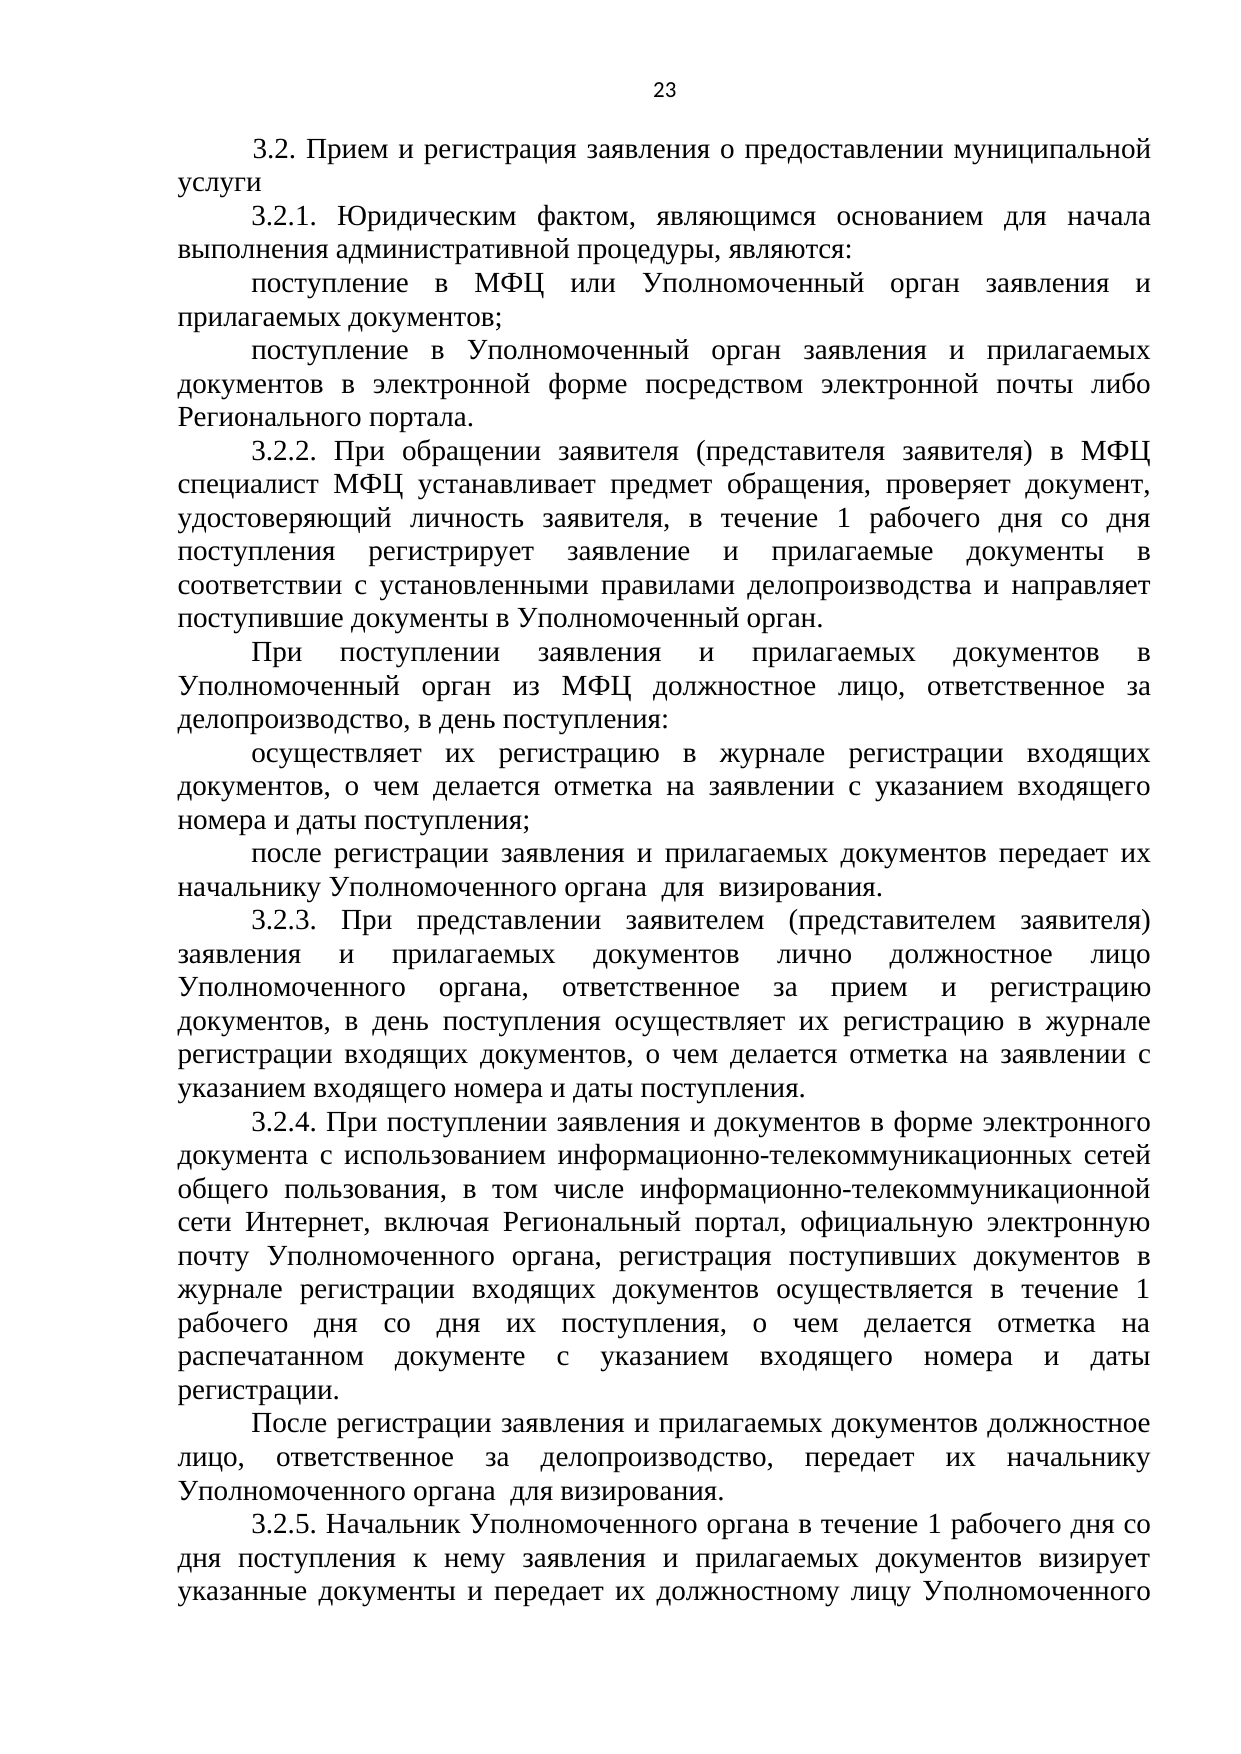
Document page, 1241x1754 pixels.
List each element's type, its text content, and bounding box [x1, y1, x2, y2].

text 3.2.3. При представлении заявителем (представителем заявителя) заявления и прилагаемых документов лично должностное лицо Уполномоченного органа, ответственное за прием и регистрацию документов, в день поступления осуществляет их регистрацию в журнале регистрации входящих документов, о чем делается отметка на заявлении с указанием входящего номера и даты поступления. [177, 902, 1152, 1104]
text после регистрации заявления и прилагаемых документов передает их начальнику Уполномоченного органа для визирования. [177, 835, 1152, 902]
text 3.2.2. При обращении заявителя (представителя заявителя) в МФЦ специалист МФЦ устанавливает предмет обращения, проверяет документ, удостоверяющий личность заявителя, в течение 1 рабочего дня со дня поступления регистрирует заявление и прилагаемые документы в соответствии с установленными правилами делопроизводства и направляет поступившие документы в Уполномоченный орган. [177, 433, 1152, 634]
text 3.2. Прием и регистрация заявления о предоставлении муниципальной услуги [177, 131, 1152, 198]
text 3.2.4. При поступлении заявления и документов в форме электронного документа с использованием информационно-телекоммуникационных сетей общего пользования, в том числе информационно-телекоммуникационной сети Интернет, включая Региональный портал, официальную электронную почту Уполномоченного органа, регистрация поступивших документов в журнале регистрации входящих документов осуществляется в течение 1 рабочего дня со дня их поступления, о чем делается отметка на распечатанном документе с указанием входящего номера и даты регистрации. [177, 1104, 1152, 1406]
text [177, 1506, 1152, 1607]
text поступление в Уполномоченный орган заявления и прилагаемых документов в электронной форме посредством электронной почты либо Регионального портала. [177, 332, 1152, 433]
text осуществляет их регистрацию в журнале регистрации входящих документов, о чем делается отметка на заявлении с указанием входящего номера и даты поступления; [177, 735, 1152, 835]
text После регистрации заявления и прилагаемых документов должностное лицо, ответственное за делопроизводство, передает их начальнику Уполномоченного органа для визирования. [177, 1406, 1152, 1506]
text поступление в МФЦ или Уполномоченный орган заявления и прилагаемых документов; [177, 265, 1152, 332]
text При поступлении заявления и прилагаемых документов в Уполномоченный орган из МФЦ должностное лицо, ответственное за делопроизводство, в день поступления: [177, 634, 1152, 735]
text 3.2.1. Юридическим фактом, являющимся основанием для начала выполнения административной процедуры, являются: [177, 198, 1152, 265]
